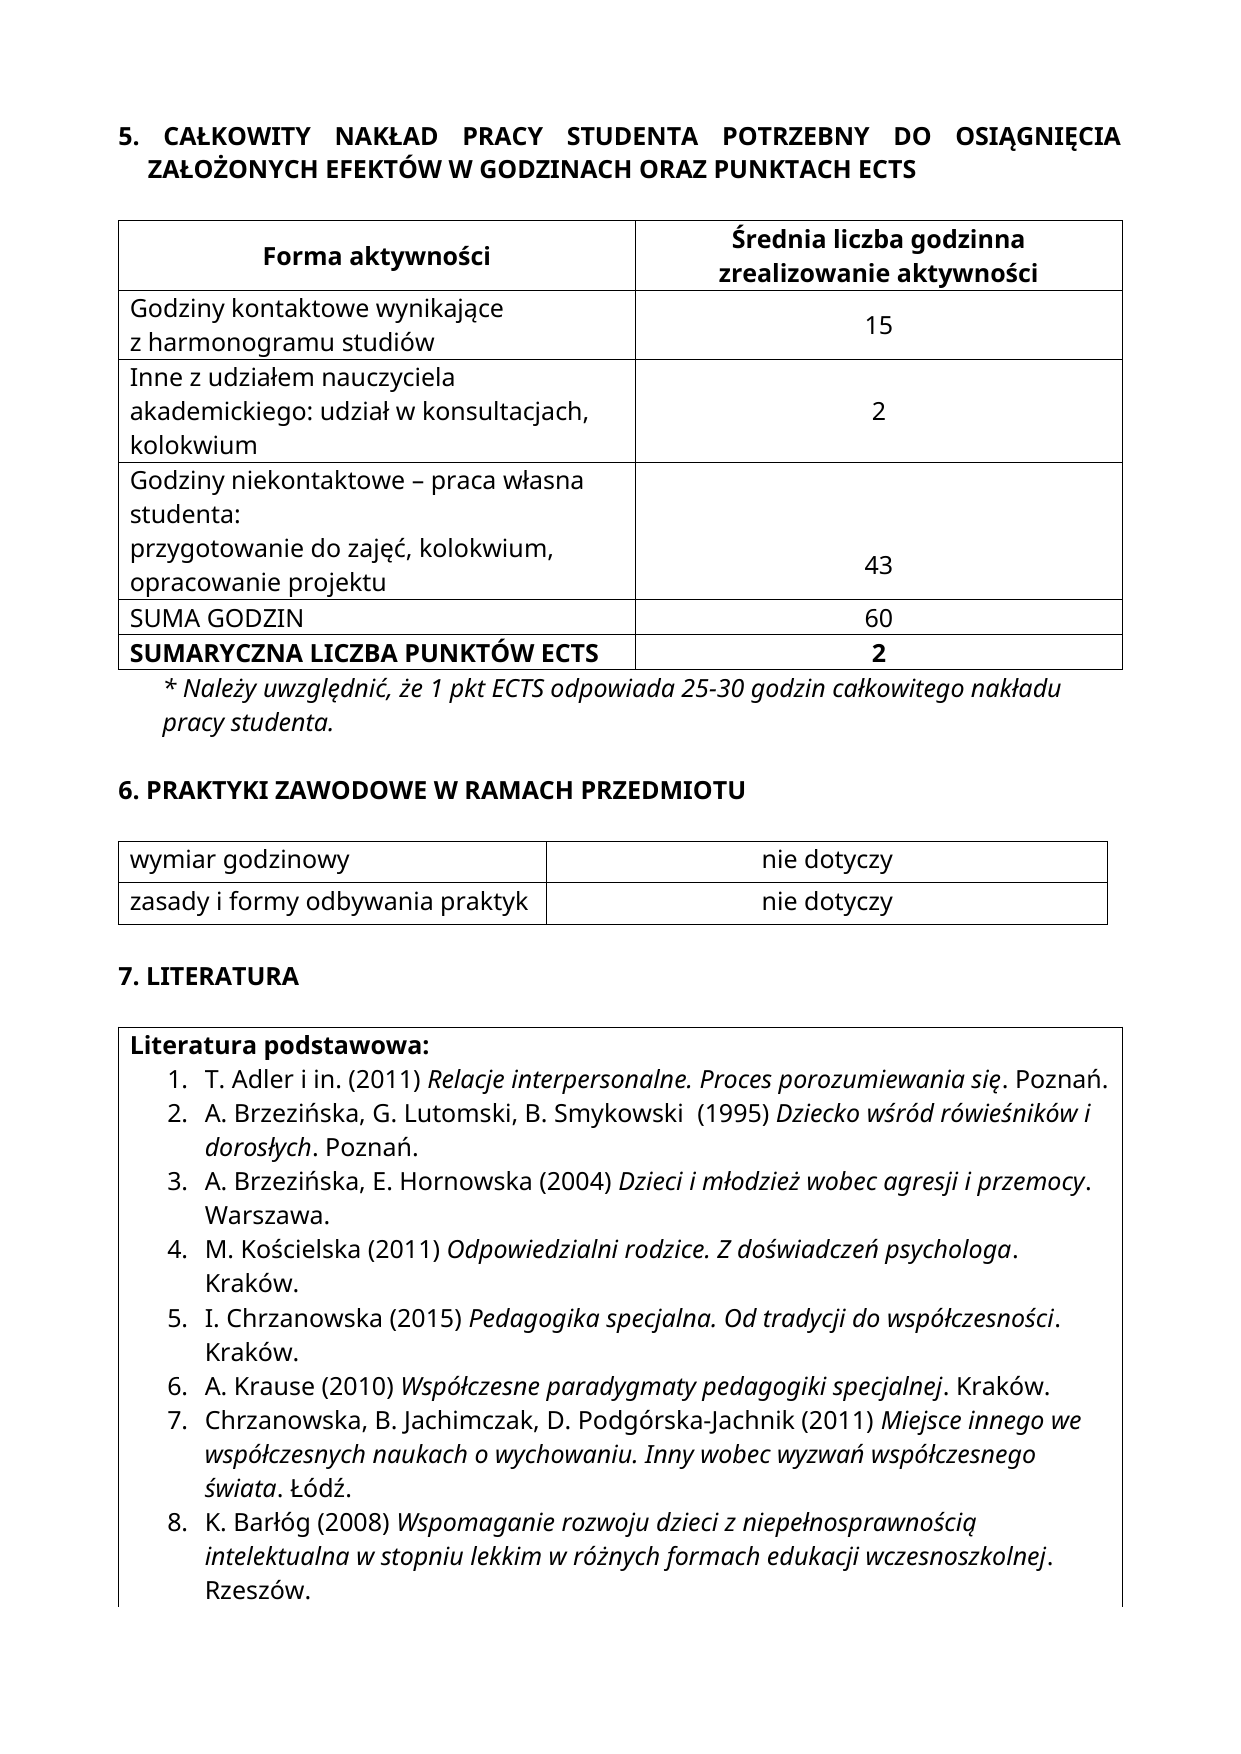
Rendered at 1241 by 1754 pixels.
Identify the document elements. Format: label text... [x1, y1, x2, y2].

table_cell 2 [636, 635, 1122, 669]
table_cell Godziny niekontaktowe – praca własna studenta: przygotowanie do zajęć, kolokwium, opracowanie projektu [119, 463, 635, 599]
text * Należy uwzględnić, że 1 pkt ECTS odpowiada 25-30 godzin całkowitego nakładu pracy studenta. [162, 670, 1122, 738]
table_cell nie dotyczy [547, 883, 1107, 923]
table_cell 2 [636, 360, 1122, 462]
text 6. PRAKTYKI ZAWODOWE W RAMACH PRZEDMIOTU [118, 773, 1122, 807]
table_cell Godziny kontaktowe wynikające z harmonogramu studiów [119, 291, 635, 359]
table_cell SUMA GODZIN [119, 600, 635, 634]
table_cell 15 [636, 291, 1122, 359]
table_header Średnia liczba godzinna zrealizowanie aktywności [636, 221, 1122, 289]
table_cell zasady i formy odbywania praktyk [119, 883, 546, 923]
table_header nie dotyczy [547, 842, 1107, 882]
table_cell 43 [636, 463, 1122, 599]
table_cell 60 [636, 600, 1122, 634]
text 5. CAŁKOWITY NAKŁAD PRACY STUDENTA POTRZEBNY DO OSIĄGNIĘCIA ZAŁOŻONYCH EFEKTÓW W GODZINACH ORAZ PUNKTACH ECTS [118, 118, 1122, 186]
table_header Forma aktywności [119, 221, 635, 289]
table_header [119, 1028, 1122, 1607]
table_header wymiar godzinowy [119, 842, 546, 882]
text 7. LITERATURA [118, 958, 1122, 993]
table_cell Inne z udziałem nauczyciela akademickiego: udział w konsultacjach, kolokwium [119, 360, 635, 462]
table_cell SUMARYCZNA LICZBA PUNKTÓW ECTS [119, 635, 635, 669]
